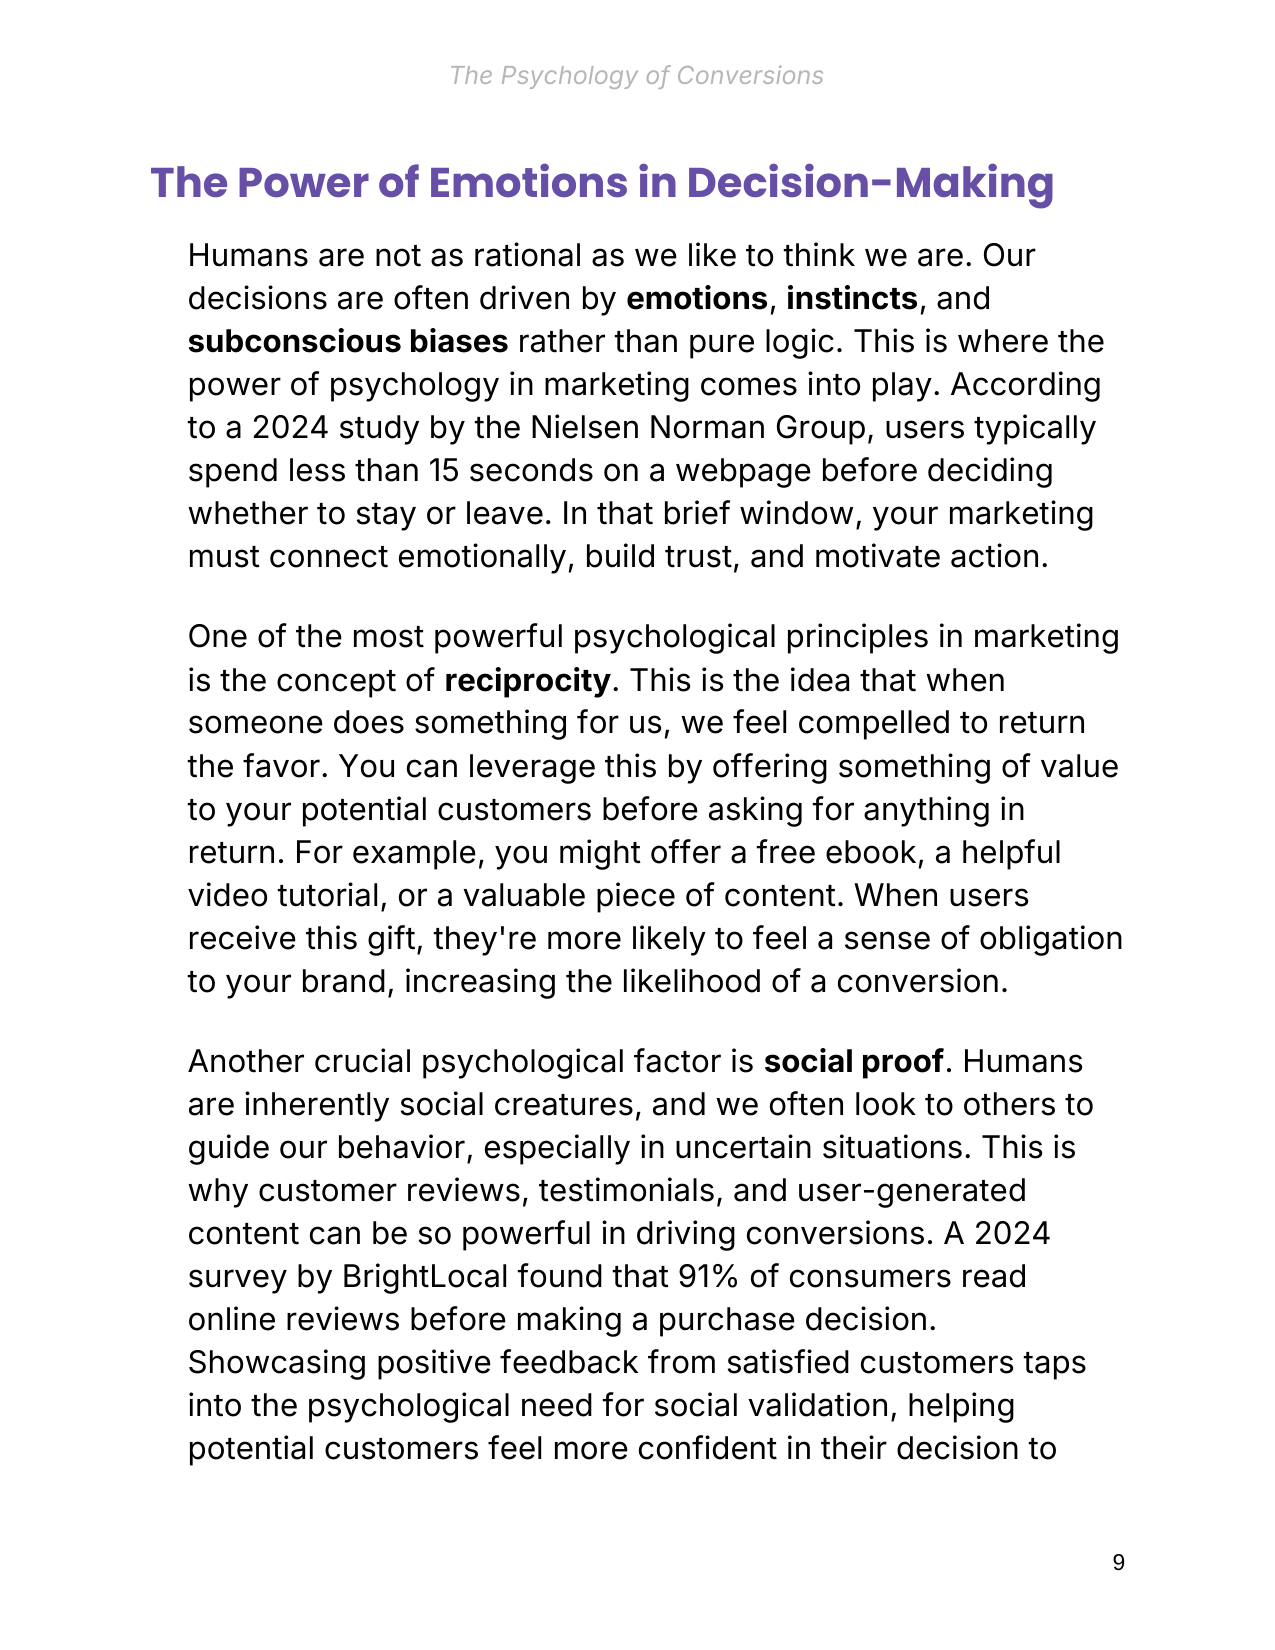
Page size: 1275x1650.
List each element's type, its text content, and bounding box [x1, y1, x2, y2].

text Humans are not as rational as we like to think we are. Our decisions are often driven by emotions, instincts, and subconscious biases rather than pure logic. This is where the power of psychology in marketing comes into play. According to a 2024 study by the Nielsen Norman Group, users typically spend less than 15 seconds on a webpage before deciding whether to stay or leave. In that brief window, your marketing must connect emotionally, build trust, and motivate action. [187, 236, 1125, 575]
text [187, 1042, 1125, 1467]
subtitle The Power of Emotions in Decision-Making [150, 150, 1125, 212]
text One of the most powerful psychological principles in marketing is the concept of reciprocity. This is the idea that when someone does something for us, we feel compelled to return the favor. You can leverage this by offering something of value to your potential customers before asking for anything in return. For example, you might offer a free ebook, a helpful video tutorial, or a valuable piece of content. When users receive this gift, they're more likely to feel a sense of obligation to your brand, increasing the likelihood of a conversion. [187, 618, 1125, 999]
